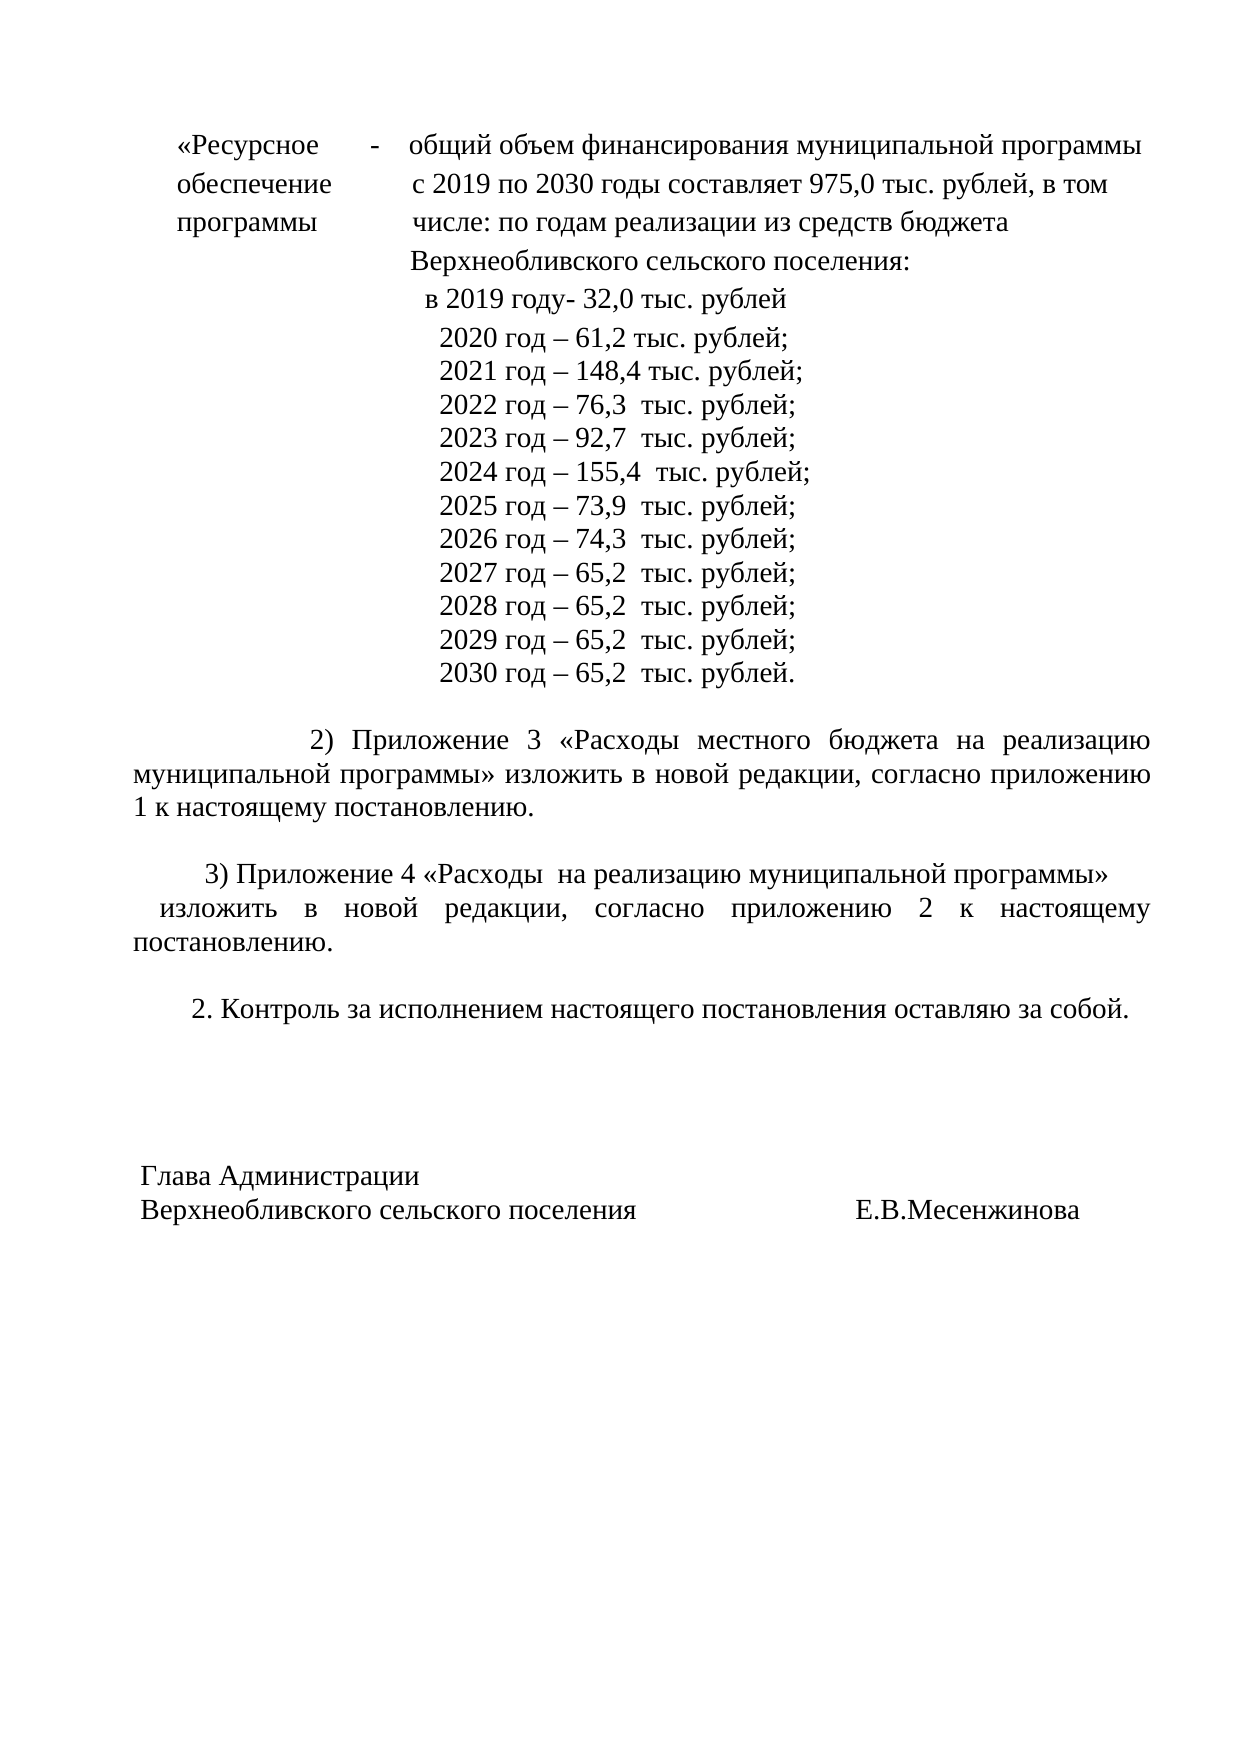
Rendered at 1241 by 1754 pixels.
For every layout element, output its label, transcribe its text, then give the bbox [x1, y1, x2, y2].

text 3) Приложение 4 «Расходы на реализацию муниципальной программы» [133, 857, 1152, 890]
text 2026 год – 74,3 тыс. рублей; [133, 521, 1152, 555]
list программы числе: по годам реализации из средств бюджета [177, 204, 1152, 238]
text 2023 год – 92,7 тыс. рублей; [133, 421, 1152, 454]
text 2030 год – 65,2 тыс. рублей. [133, 655, 1152, 689]
text Верхнеобливского сельского поселения Е.В.Месенжинова [133, 1192, 1152, 1226]
text 2027 год – 65,2 тыс. рублей; [133, 555, 1152, 588]
text 2029 год – 65,2 тыс. рублей; [133, 622, 1152, 655]
text 2020 год – 61,2 тыс. рублей; [133, 320, 1152, 353]
text 2022 год – 76,3 тыс. рублей; [133, 387, 1152, 421]
text 2024 год – 155,4 тыс. рублей; [133, 454, 1152, 488]
text Глава Администрации [133, 1158, 1152, 1192]
text 2025 год – 73,9 тыс. рублей; [133, 488, 1152, 521]
list «Ресурсное - общий объем финансирования муниципальной программы обеспечение с 2019 по 2030 годы составляет 975,0 тыс. рублей, в том [177, 127, 1152, 199]
text 2) Приложение 3 «Расходы местного бюджета на реализацию муниципальной программы» изложить в новой редакции, согласно приложению 1 к настоящему постановлению. [133, 722, 1152, 823]
text 2. Контроль за исполнением настоящего постановления оставляю за собой. [133, 991, 1152, 1024]
list в 2019 году- 32,0 тыс. рублей [177, 281, 1152, 315]
list Верхнеобливского сельского поселения: [177, 243, 1152, 276]
text 2021 год – 148,4 тыс. рублей; [133, 353, 1152, 387]
text 2028 год – 65,2 тыс. рублей; [133, 588, 1152, 622]
text изложить в новой редакции, согласно приложению 2 к настоящему постановлению. [133, 890, 1152, 957]
